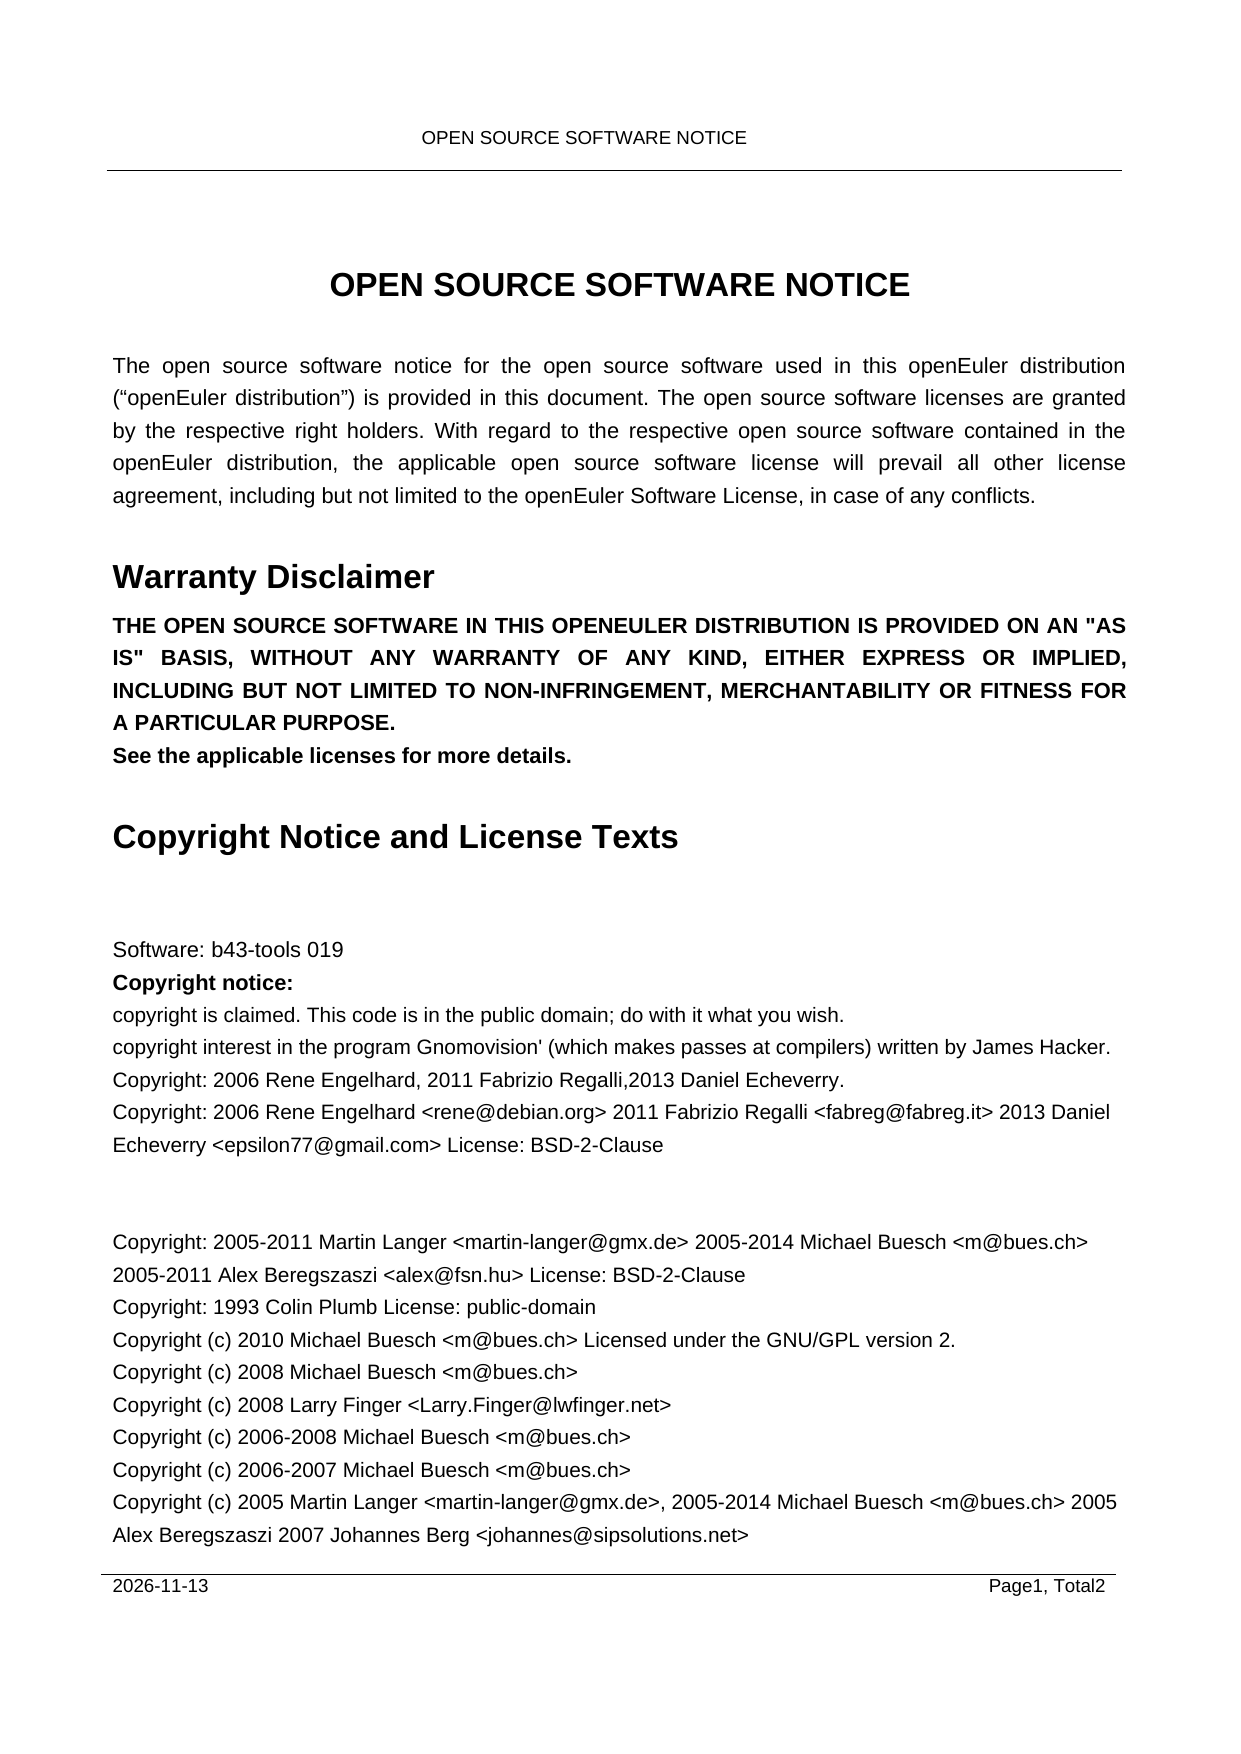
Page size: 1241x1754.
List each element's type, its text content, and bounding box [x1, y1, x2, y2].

text The open source software notice for the open source software used in this openEuler distribution (“openEuler distribution”) is provided in this document. The open source software licenses are granted by the respective right holders. With regard to the respective open source software contained in the openEuler distribution, the applicable open source software license will prevail all other license agreement, including but not limited to the openEuler Software License, in case of any conflicts. [112, 349, 1128, 511]
text Software: b43-tools 019 [112, 933, 1128, 966]
text Copyright: 2006 Rene Engelhard <rene@debian.org> 2011 Fabrizio Regalli <fabreg@fabreg.it> 2013 Daniel Echeverry <epsilon77@gmail.com> License: BSD-2-Clause [112, 1096, 1128, 1226]
text Copyright (c) 2006-2008 Michael Buesch <m@bues.ch> [112, 1421, 1128, 1453]
text copyright is claimed. This code is in the public domain; do with it what you wish. [112, 998, 1128, 1031]
text Copyright (c) 2006-2007 Michael Buesch <m@bues.ch> [112, 1453, 1128, 1486]
text Copyright (c) 2008 Michael Buesch <m@bues.ch> [112, 1356, 1128, 1388]
text Copyright: 2005-2011 Martin Langer <martin-langer@gmx.de> 2005-2014 Michael Buesch <m@bues.ch> 2005-2011 Alex Beregszaszi <alex@fsn.hu> License: BSD-2-Clause [112, 1226, 1128, 1291]
text OPEN SOURCE SOFTWARE NOTICE [112, 251, 1128, 316]
text Copyright (c) 2008 Larry Finger <Larry.Finger@lwfinger.net> [112, 1388, 1128, 1421]
text THE OPEN SOURCE SOFTWARE IN THIS OPENEULER DISTRIBUTION IS PROVIDED ON AN "AS IS" BASIS, WITHOUT ANY WARRANTY OF ANY KIND, EITHER EXPRESS OR IMPLIED, INCLUDING BUT NOT LIMITED TO NON-INFRINGEMENT, MERCHANTABILITY OR FITNESS FOR A PARTICULAR PURPOSE. See the applicable licenses for more details. [112, 609, 1128, 771]
text Copyright notice: [112, 966, 1128, 998]
text Warranty Disclaimer [112, 544, 1128, 609]
text Copyright: 1993 Colin Plumb License: public-domain [112, 1291, 1128, 1323]
text Copyright (c) 2010 Michael Buesch <m@bues.ch> Licensed under the GNU/GPL version 2. [112, 1323, 1128, 1356]
text copyright interest in the program Gnomovision' (which makes passes at compilers) written by James Hacker. [112, 1031, 1128, 1063]
text Copyright: 2006 Rene Engelhard, 2011 Fabrizio Regalli,2013 Daniel Echeverry. [112, 1063, 1128, 1096]
text Copyright (c) 2005 Martin Langer <martin-langer@gmx.de>, 2005-2014 Michael Buesch <m@bues.ch> 2005 Alex Beregszaszi 2007 Johannes Berg <johannes@sipsolutions.net> [112, 1486, 1128, 1551]
text Copyright Notice and License Texts [112, 804, 1128, 869]
